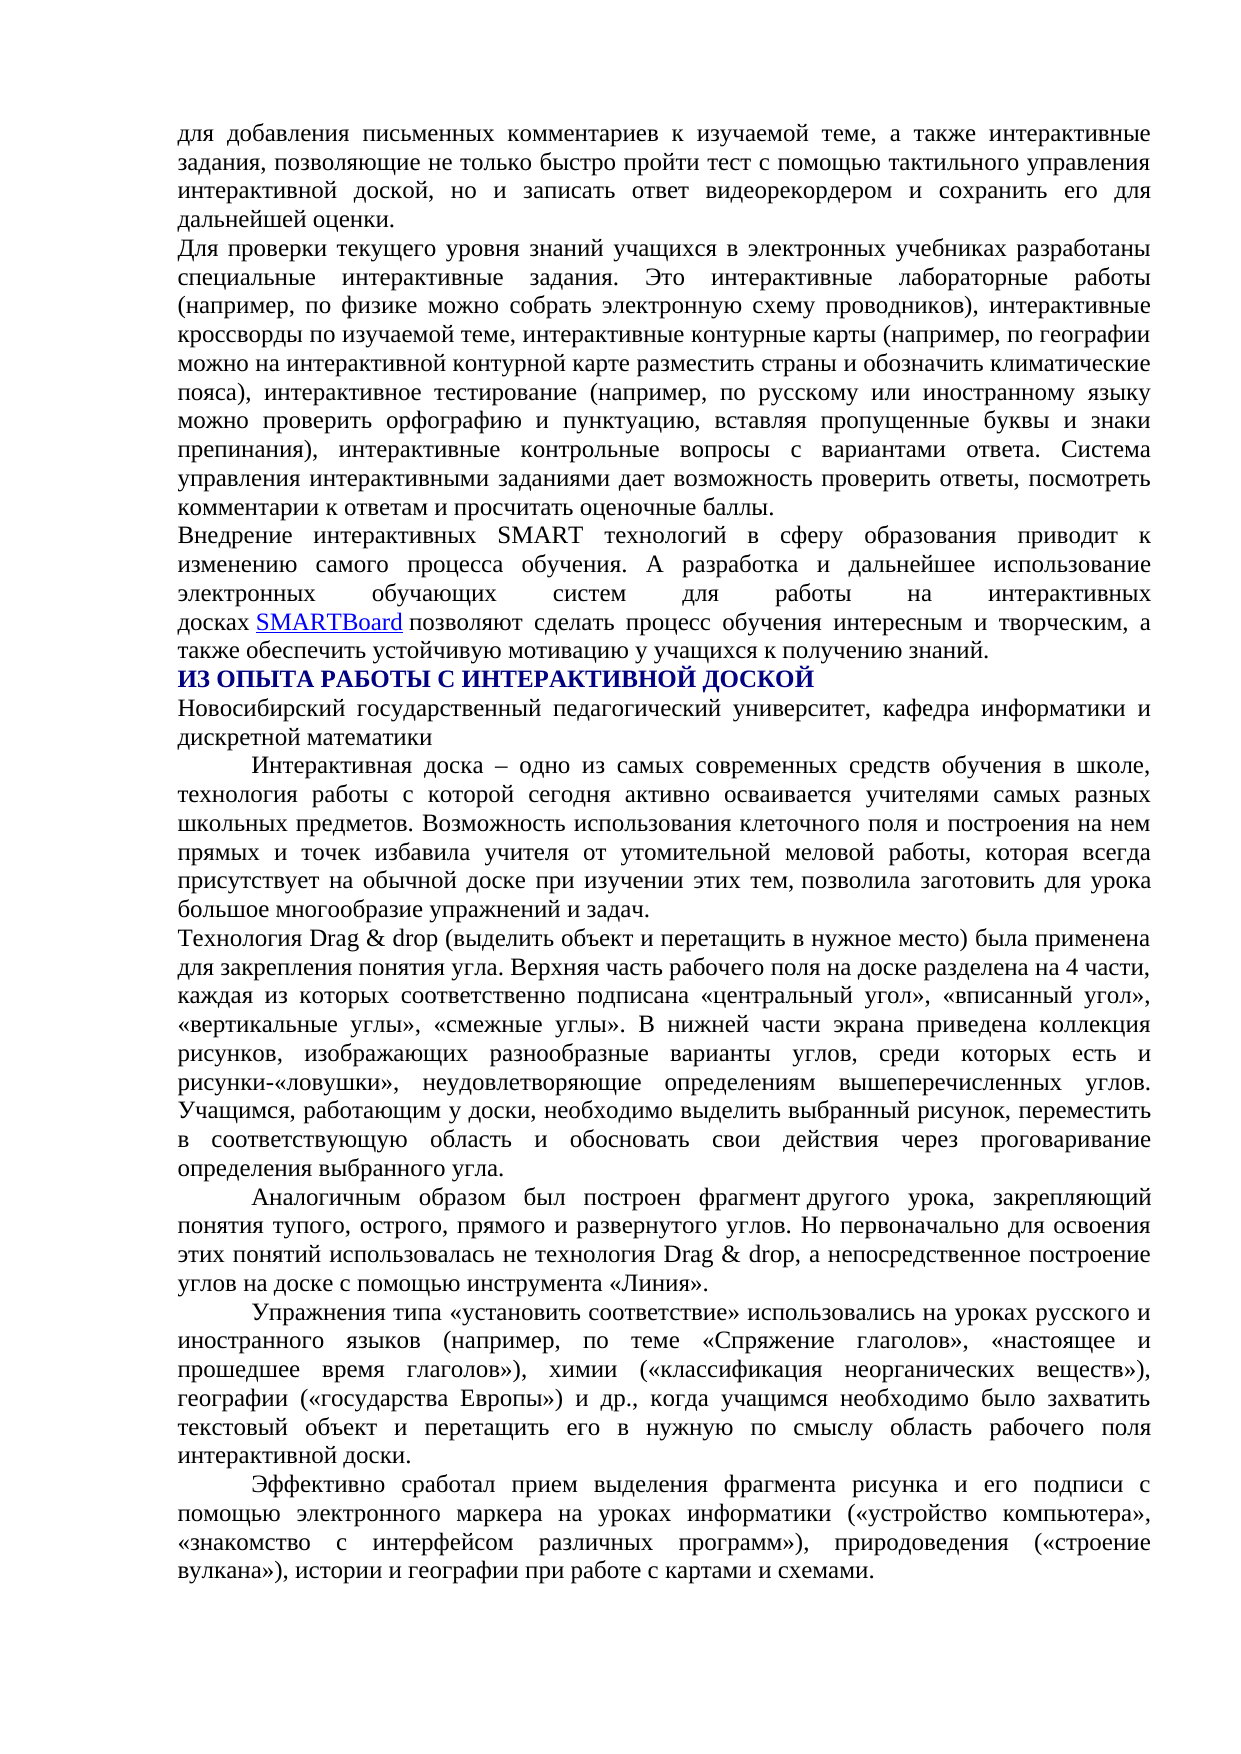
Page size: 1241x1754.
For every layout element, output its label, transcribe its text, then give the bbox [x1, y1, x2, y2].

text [177, 118, 1152, 233]
text Внедрение интерактивных SMART технологий в сферу образования приводит к изменению самого процесса обучения. А разработка и дальнейшее использование электронных обучающих систем для работы на интерактивных досках SMARTBoard позволяют сделать процесс обучения интересным и творческим, а также обеспечить устойчивую мотивацию у учащихся к получению знаний. [177, 521, 1152, 664]
text Новосибирский государственный педагогический университет, кафедра информатики и дискретной математики [177, 693, 1152, 751]
text Упражнения типа «установить соответствие» использовались на уроках русского и иностранного языков (например, по теме «Спряжение глаголов», «настоящее и прошедшее время глаголов»), химии («классификация неорганических веществ»), географии («государства Европы») и др., когда учащимся необходимо было захватить текстовый объект и перетащить его в нужную по смыслу область рабочего поля интерактивной доски. [177, 1297, 1152, 1469]
text Интерактивная доска – одно из самых современных средств обучения в школе, технология работы с которой сегодня активно осваивается учителями самых разных школьных предметов. Возможность использования клеточного поля и построения на нем прямых и точек избавила учителя от утомительной меловой работы, которая всегда присутствует на обычной доске при изучении этих тем, позволила заготовить для урока большое многообразие упражнений и задач. [177, 751, 1152, 923]
text Для проверки текущего уровня знаний учащихся в электронных учебниках разработаны специальные интерактивные задания. Это интерактивные лабораторные работы (например, по физике можно собрать электронную схему проводников), интерактивные кроссворды по изучаемой теме, интерактивные контурные карты (например, по географии можно на интерактивной контурной карте разместить страны и обозначить климатические пояса), интерактивное тестирование (например, по русскому или иностранному языку можно проверить орфографию и пунктуацию, вставляя пропущенные буквы и знаки препинания), интерактивные контрольные вопросы с вариантами ответа. Система управления интерактивными заданиями дает возможность проверить ответы, посмотреть комментарии к ответам и просчитать оценочные баллы. [177, 233, 1152, 521]
text ИЗ ОПЫТА РАБОТЫ С ИНТЕРАКТИВНОЙ ДОСКОЙ [177, 664, 1152, 693]
text Эффективно сработал прием выделения фрагмента рисунка и его подписи с помощью электронного маркера на уроках информатики («устройство компьютера», «знакомство с интерфейсом различных программ»), природоведения («строение вулкана»), истории и географии при работе с картами и схемами. [177, 1469, 1152, 1584]
text Технология Drag & drop (выделить объект и перетащить в нужное место) была применена для закрепления понятия угла. Верхняя часть рабочего поля на доске разделена на 4 части, каждая из которых соответственно подписана «центральный угол», «вписанный угол», «вертикальные углы», «смежные углы». В нижней части экрана приведена коллекция рисунков, изображающих разнообразные варианты углов, среди которых есть и рисунки-«ловушки», неудовлетворяющие определениям вышеперечисленных углов. Учащимся, работающим у доски, необходимо выделить выбранный рисунок, переместить в соответствующую область и обосновать свои действия через проговаривание определения выбранного угла. [177, 923, 1152, 1182]
text Аналогичным образом был построен фрагмент другого урока, закрепляющий понятия тупого, острого, прямого и развернутого углов. Но первоначально для освоения этих понятий использовалась не технология Drag & drop, а непосредственное построение углов на доске с помощью инструмента «Линия». [177, 1182, 1152, 1297]
